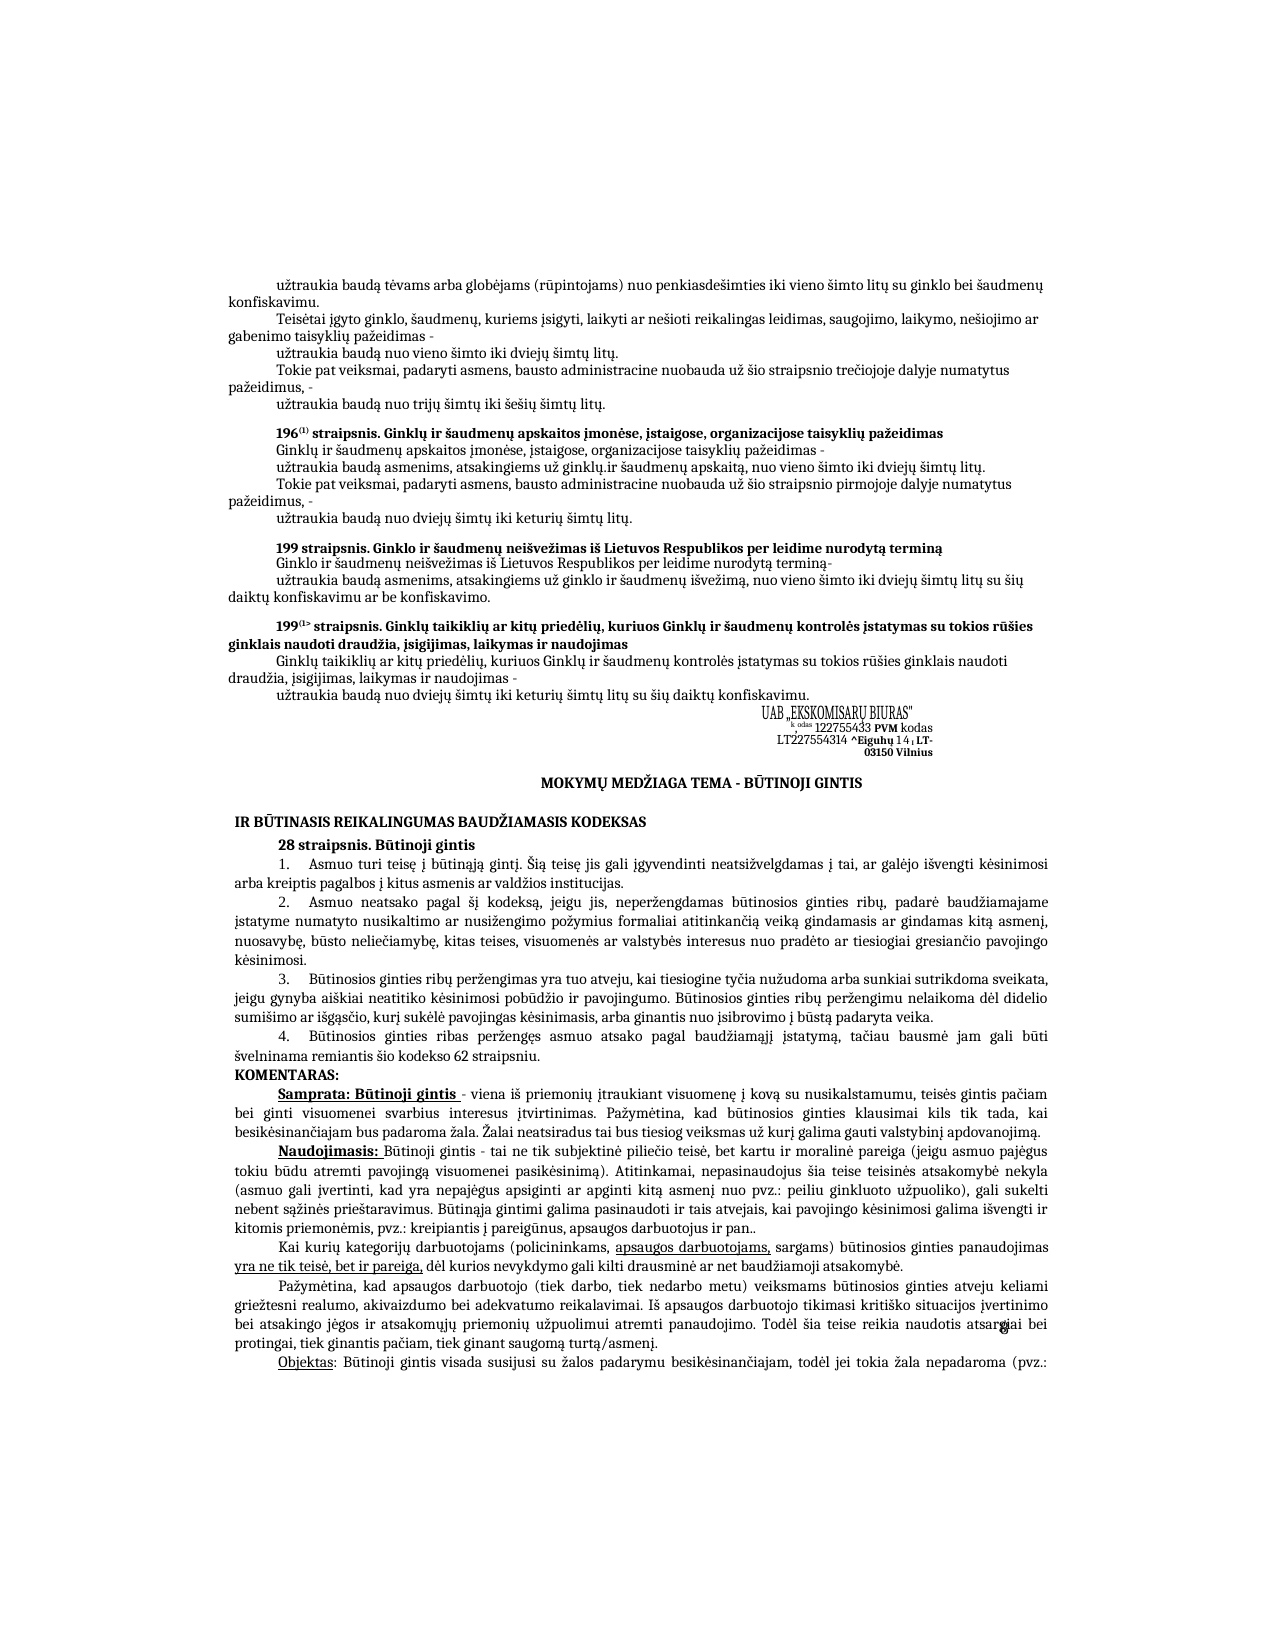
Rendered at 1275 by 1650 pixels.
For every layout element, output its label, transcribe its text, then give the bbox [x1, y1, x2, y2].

text Ginklo ir šaudmenų neišvežimas iš Lietuvos Respublikos per leidime nurodytą terminą- [276, 556, 1060, 572]
text Samprata: Būtinoji gintis - viena iš priemonių įtraukiant visuomenę į kovą su nusikalstamumu, teisės gintis pačiam bei ginti visuomenei svarbius interesus įtvirtinimas. Pažymėtina, kad būtinosios ginties klausimai kils tik tada, kai besikėsinančiajam bus padaroma žala. Žalai neatsiradus tai bus tiesiog veiksmas už kurį galima gauti valstybinį apdovanojimą. [234, 1084, 1049, 1142]
text užtraukia baudą asmenims, atsakingiems už ginklo ir šaudmenų išvežimą, nuo vieno šimto iki dviejų šimtų litų su šių daiktų konfiskavimu ar be konfiskavimo. [228, 572, 1051, 606]
text 199(1> straipsnis. Ginklų taikiklių ar kitų priedėlių, kuriuos Ginklų ir šaudmenų kontrolės įstatymas su tokios rūšies ginklais naudoti draudžia, įsigijimas, laikymas ir naudojimas [228, 618, 1051, 653]
text Ginklų ir šaudmenų apskaitos įmonėse, įstaigose, organizacijose taisyklių pažeidimas - [276, 442, 1060, 459]
text užtraukia baudą nuo dviejų šimtų iki keturių šimtų litų su šių daiktų konfiskavimu. [276, 687, 1060, 704]
text užtraukia baudą nuo trijų šimtų iki šešių šimtų litų. [276, 396, 1060, 413]
list Būtinosios ginties ribas peržengęs asmuo atsako pagal baudžiamąjį įstatymą, tačiau bausmė jam gali būti švelninama remiantis šio kodekso 62 straipsniu. [234, 1027, 1049, 1065]
text 28 straipsnis. Būtinoji gintis [234, 835, 1060, 854]
text užtraukia baudą nuo vieno šimto iki dviejų šimtų litų. [276, 345, 1060, 362]
text 196(1) straipsnis. Ginklų ir šaudmenų apskaitos įmonėse, įstaigose, organizacijose taisyklių pažeidimas [276, 425, 1060, 442]
list Asmuo turi teisę į būtinąją gintį. Šią teisę jis gali įgyvendinti neatsižvelgdamas į tai, ar galėjo išvengti kėsinimosi arba kreiptis pagalbos į kitus asmenis ar valdžios institucijas. [234, 854, 1049, 892]
text KOMENTARAS: [234, 1065, 1060, 1084]
text Pažymėtina, kad apsaugos darbuotojo (tiek darbo, tiek nedarbo metu) veiksmams būtinosios ginties atveju keliami griežtesni realumo, akivaizdumo bei adekvatumo reikalavimai. Iš apsaugos darbuotojo tikimasi kritiško situacijos įvertinimo bei atsakingo jėgos ir atsakomųjų priemonių užpuolimui atremti panaudojimo. Todėl šia teise reikia naudotis atsargiai bei protingai, tiek ginantis pačiam, tiek ginant saugomą turtą/asmenį. [234, 1276, 1049, 1352]
text 199 straipsnis. Ginklo ir šaudmenų neišvežimas iš Lietuvos Respublikos per leidime nurodytą terminą [276, 542, 1060, 556]
text Naudojimasis: Būtinoji gintis - tai ne tik subjektinė piliečio teisė, bet kartu ir moralinė pareiga (jeigu asmuo pajėgus tokiu būdu atremti pavojingą visuomenei pasikėsinimą). Atitinkamai, nepasinaudojus šia teise teisinės atsakomybė nekyla (asmuo gali įvertinti, kad yra nepajėgus apsiginti ar apginti kitą asmenį nuo pvz.: peiliu ginkluoto užpuoliko), gali sukelti nebent sąžinės prieštaravimus. Būtinąja gintimi galima pasinaudoti ir tais atvejais, kai pavojingo kėsinimosi galima išvengti ir kitomis priemonėmis, pvz.: kreipiantis į pareigūnus, apsaugos darbuotojus ir pan.. [234, 1142, 1049, 1237]
list Būtinosios ginties ribų peržengimas yra tuo atveju, kai tiesiogine tyčia nužudoma arba sunkiai sutrikdoma sveikata, jeigu gynyba aiškiai neatitiko kėsinimosi pobūdžio ir pavojingumo. Būtinosios ginties ribų peržengimu nelaikoma dėl didelio sumišimo ar išgąsčio, kurį sukėlė pavojingas kėsinimasis, arba ginantis nuo įsibrovimo į būstą padaryta veika. [234, 969, 1049, 1027]
list Asmuo neatsako pagal šį kodeksą, jeigu jis, neperžengdamas būtinosios ginties ribų, padarė baudžiamajame įstatyme numatyto nusikaltimo ar nusižengimo požymius formaliai atitinkančią veiką gindamasis ar gindamas kitą asmenį, nuosavybę, būsto neliečiamybę, kitas teises, visuomenės ar valstybės interesus nuo pradėto ar tiesiogiai gresiančio pavojingo kėsinimosi. [234, 892, 1049, 969]
text Ginklų taikiklių ar kitų priedėlių, kuriuos Ginklų ir šaudmenų kontrolės įstatymas su tokios rūšies ginklais naudoti draudžia, įsigijimas, laikymas ir naudojimas - [228, 653, 1051, 687]
text užtraukia baudą tėvams arba globėjams (rūpintojams) nuo penkiasdešimties iki vieno šimto litų su ginklo bei šaudmenų konfiskavimu. [228, 277, 1051, 311]
text užtraukia baudą asmenims, atsakingiems už ginklų.ir šaudmenų apskaitą, nuo vieno šimto iki dviejų šimtų litų. [276, 459, 1060, 476]
text Kai kurių kategorijų darbuotojams (policininkams, apsaugos darbuotojams, sargams) būtinosios ginties panaudojimas yra ne tik teisė, bet ir pareiga, dėl kurios nevykdymo gali kilti drausminė ar net baudžiamoji atsakomybė. [234, 1237, 1049, 1276]
text užtraukia baudą nuo dviejų šimtų iki keturių šimtų litų. [276, 510, 1060, 527]
text MOKYMŲ MEDŽIAGA TEMA - BŪTINOJI GINTIS IR BŪTINASIS REIKALINGUMAS BAUDŽIAMASIS KODEKSAS [234, 758, 872, 835]
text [234, 1352, 1049, 1372]
text Teisėtai įgyto ginklo, šaudmenų, kuriems įsigyti, laikyti ar nešioti reikalingas leidimas, saugojimo, laikymo, nešiojimo ar gabenimo taisyklių pažeidimas - [228, 311, 1051, 345]
text Tokie pat veiksmai, padaryti asmens, bausto administracine nuobauda už šio straipsnio pirmojoje dalyje numatytus pažeidimus, - [228, 476, 1051, 510]
text UAB „EKSKOMISARŲ BIURAS" [761, 704, 1060, 723]
text Tokie pat veiksmai, padaryti asmens, bausto administracine nuobauda už šio straipsnio trečiojoje dalyje numatytus pažeidimus, - [228, 362, 1051, 396]
text k,odas 122755433 PVM kodas LT227554314 ^Eiguhų 14I LT-03150 Vilnius [761, 723, 933, 758]
